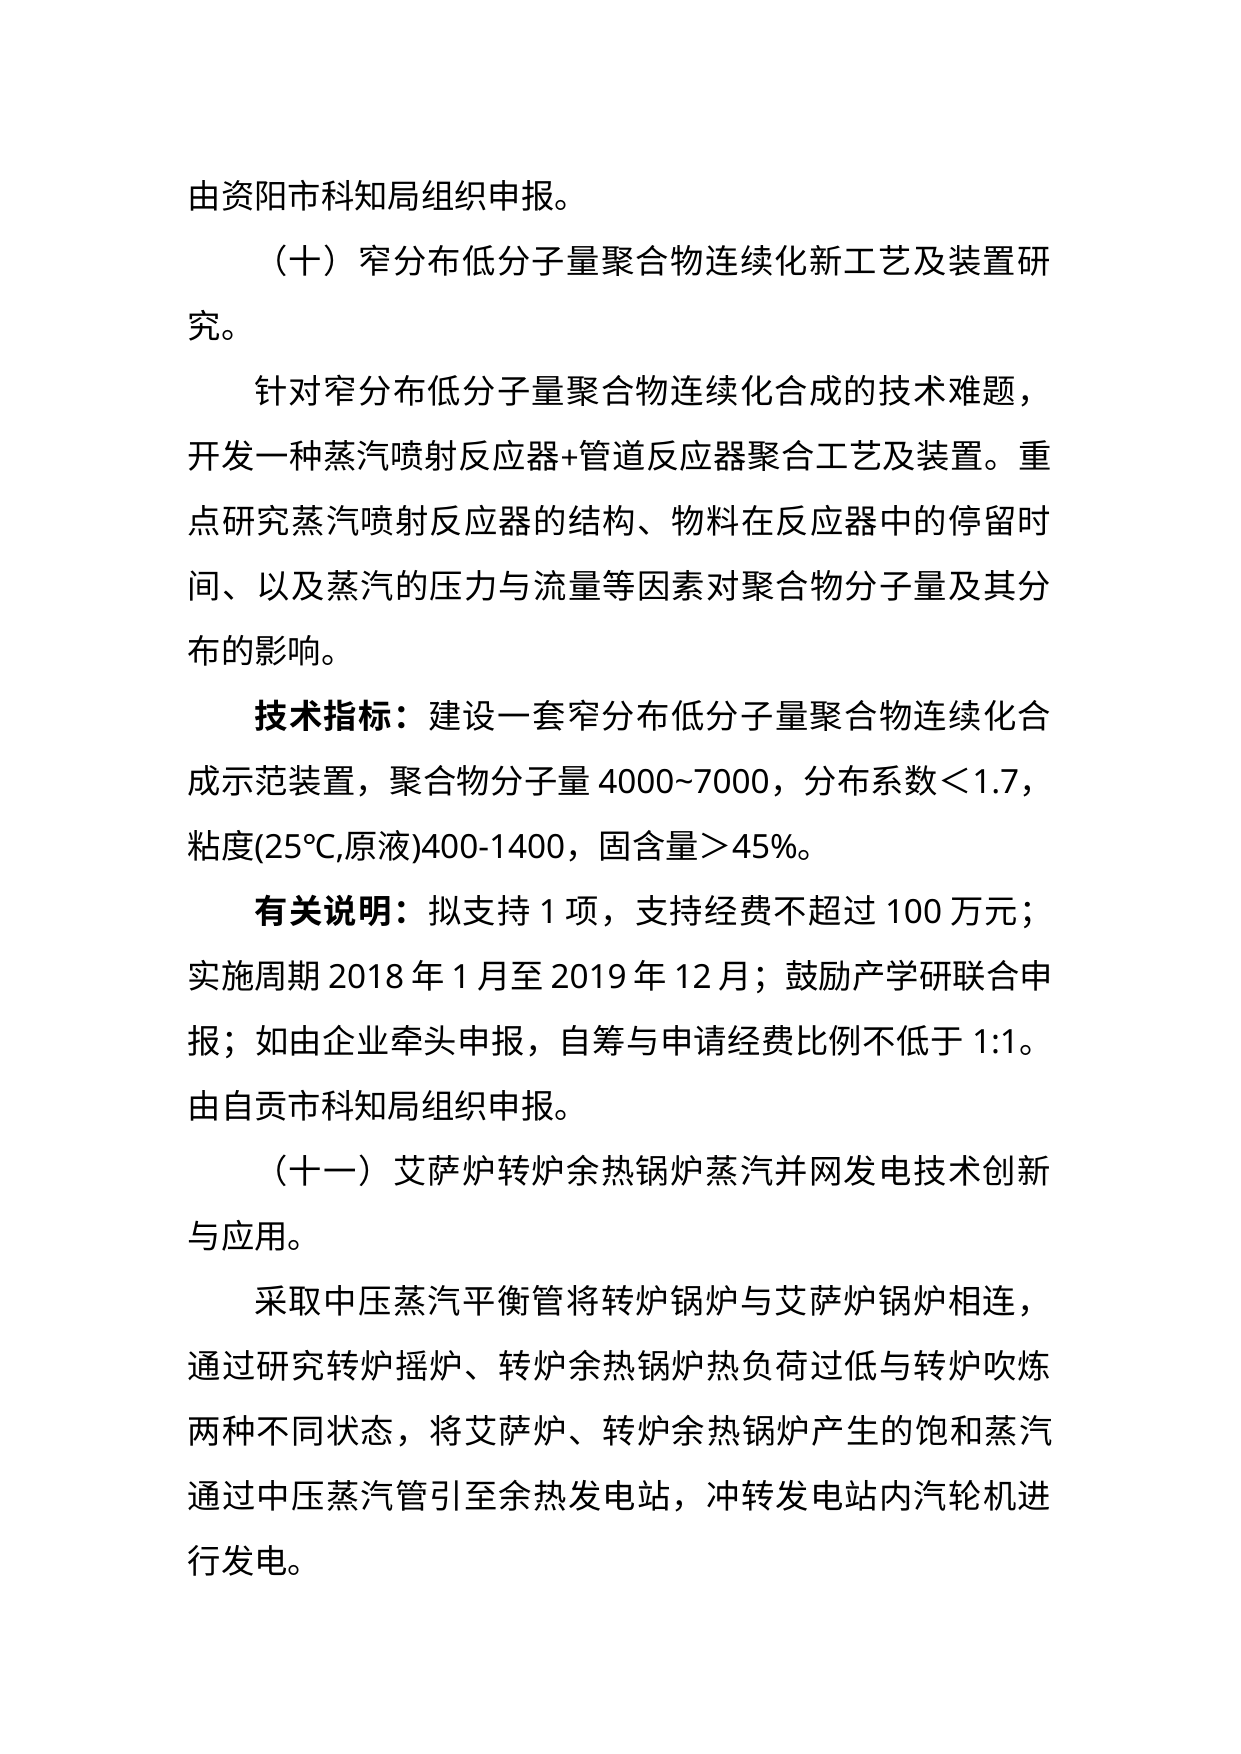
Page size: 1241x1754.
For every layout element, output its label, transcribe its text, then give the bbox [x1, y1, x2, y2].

text 有关说明：拟支持1项，支持经费不超过100万元；实施周期2018年1月至2019年12月；鼓励产学研联合申报；如由企业牵头申报，自筹与申请经费比例不低于1:1。由自贡市科知局组织申报。 [187, 877, 1053, 1137]
text 针对窄分布低分子量聚合物连续化合成的技术难题，开发一种蒸汽喷射反应器+管道反应器聚合工艺及装置。重点研究蒸汽喷射反应器的结构、物料在反应器中的停留时间、以及蒸汽的压力与流量等因素对聚合物分子量及其分布的影响。 [187, 357, 1053, 682]
text （十一）艾萨炉转炉余热锅炉蒸汽并网发电技术创新与应用。 [187, 1137, 1053, 1267]
text （十）窄分布低分子量聚合物连续化新工艺及装置研究。 [187, 227, 1053, 357]
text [187, 162, 1053, 227]
text 采取中压蒸汽平衡管将转炉锅炉与艾萨炉锅炉相连，通过研究转炉摇炉、转炉余热锅炉热负荷过低与转炉吹炼两种不同状态，将艾萨炉、转炉余热锅炉产生的饱和蒸汽通过中压蒸汽管引至余热发电站，冲转发电站内汽轮机进行发电。 [187, 1267, 1053, 1592]
text 技术指标：建设一套窄分布低分子量聚合物连续化合成示范装置，聚合物分子量4000~7000，分布系数＜1.7，粘度(25℃,原液)400-1400，固含量＞45%。 [187, 682, 1053, 877]
